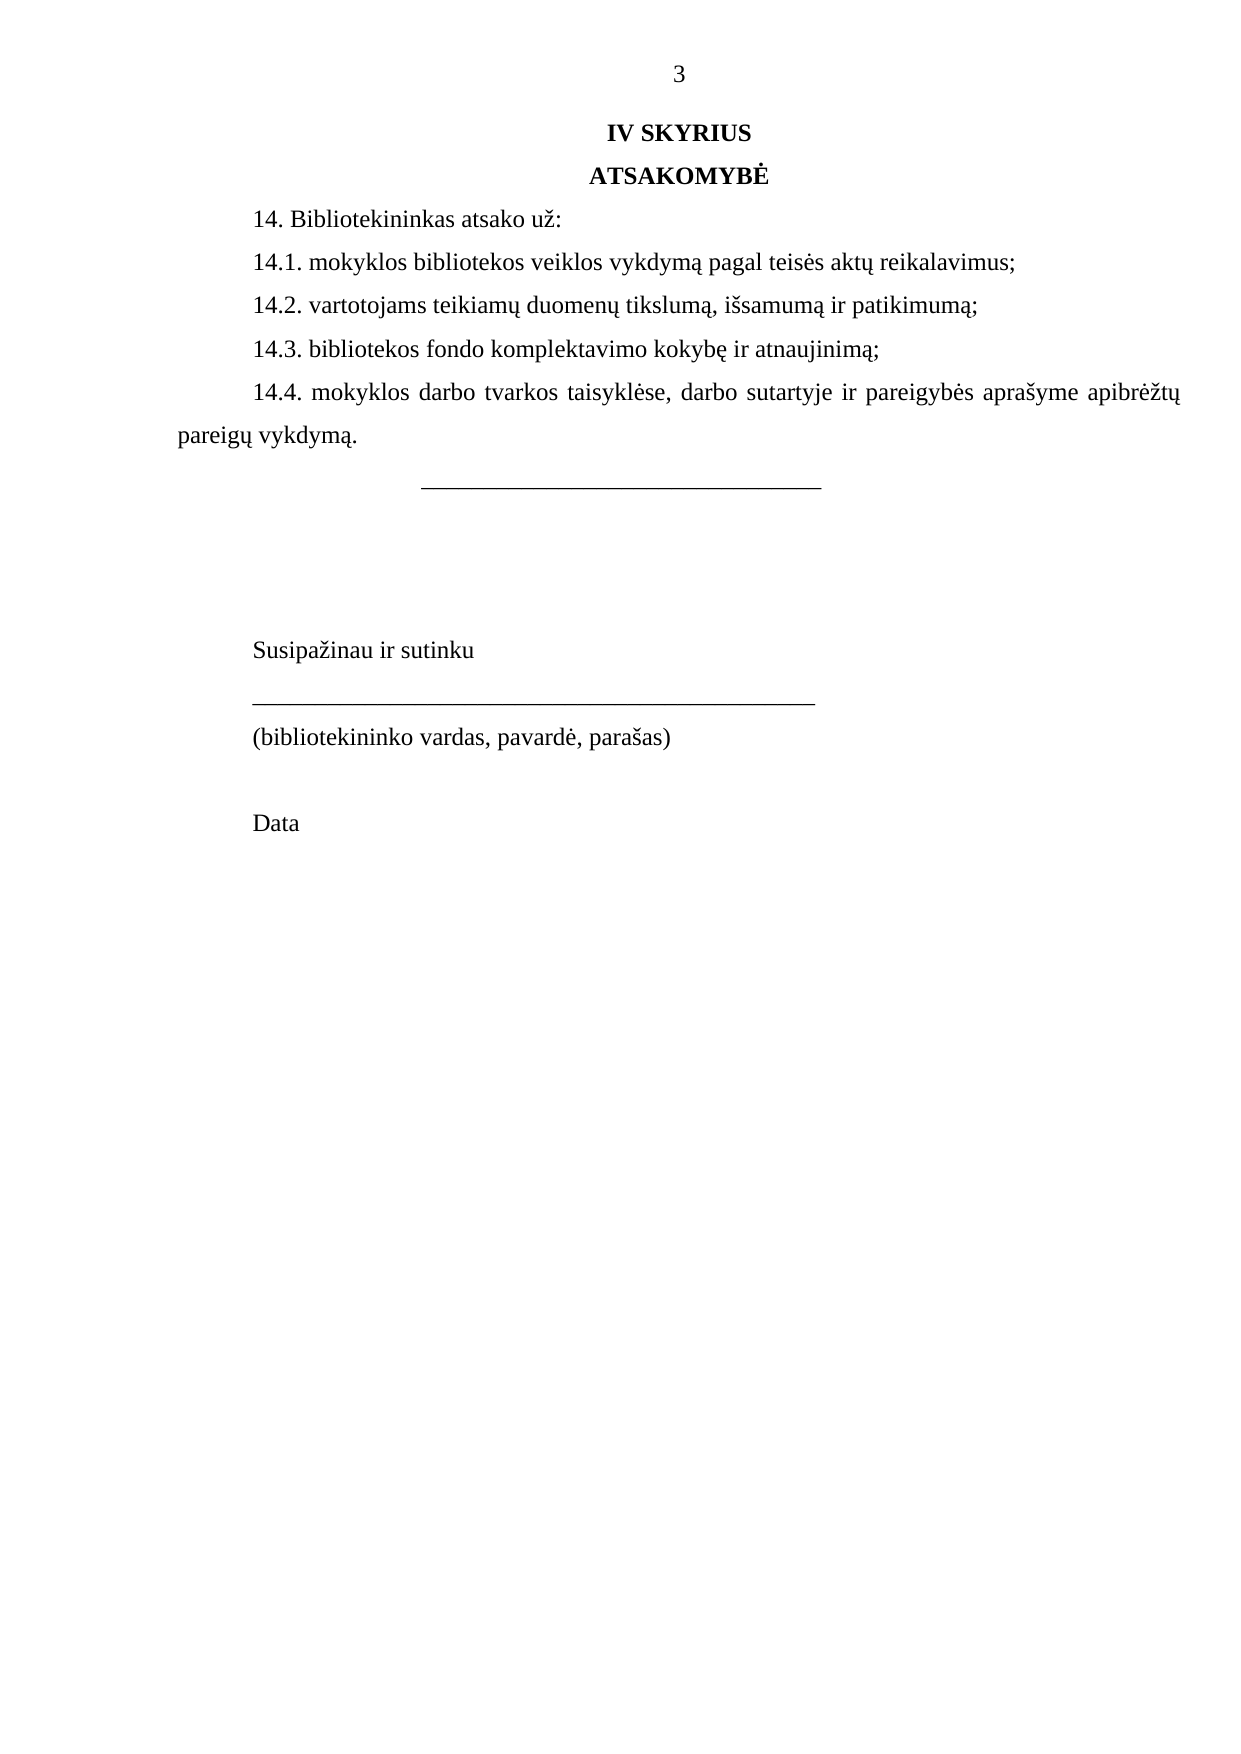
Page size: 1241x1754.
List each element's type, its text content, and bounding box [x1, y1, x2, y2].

text (bibliotekininko vardas, pavardė, parašas) [177, 722, 1181, 751]
list 14. Bibliotekininkas atsako už: [177, 204, 1181, 233]
text ________________________________ [177, 463, 1181, 492]
text Susipažinau ir sutinku [177, 636, 1181, 664]
text _____________________________________________ [177, 679, 1181, 707]
text Data [177, 808, 1181, 837]
text IV SKYRIUS [177, 118, 1181, 147]
list 14.2. vartotojams teikiamų duomenų tikslumą, išsamumą ir patikimumą; [177, 291, 1181, 319]
text ATSAKOMYBĖ [177, 161, 1181, 190]
list 14.1. mokyklos bibliotekos veiklos vykdymą pagal teisės aktų reikalavimus; [177, 247, 1181, 276]
list 14.4. mokyklos darbo tvarkos taisyklėse, darbo sutartyje ir pareigybės aprašyme apibrėžtų pareigų vykdymą. [177, 377, 1181, 449]
list 14.3. bibliotekos fondo komplektavimo kokybę ir atnaujinimą; [177, 334, 1181, 362]
